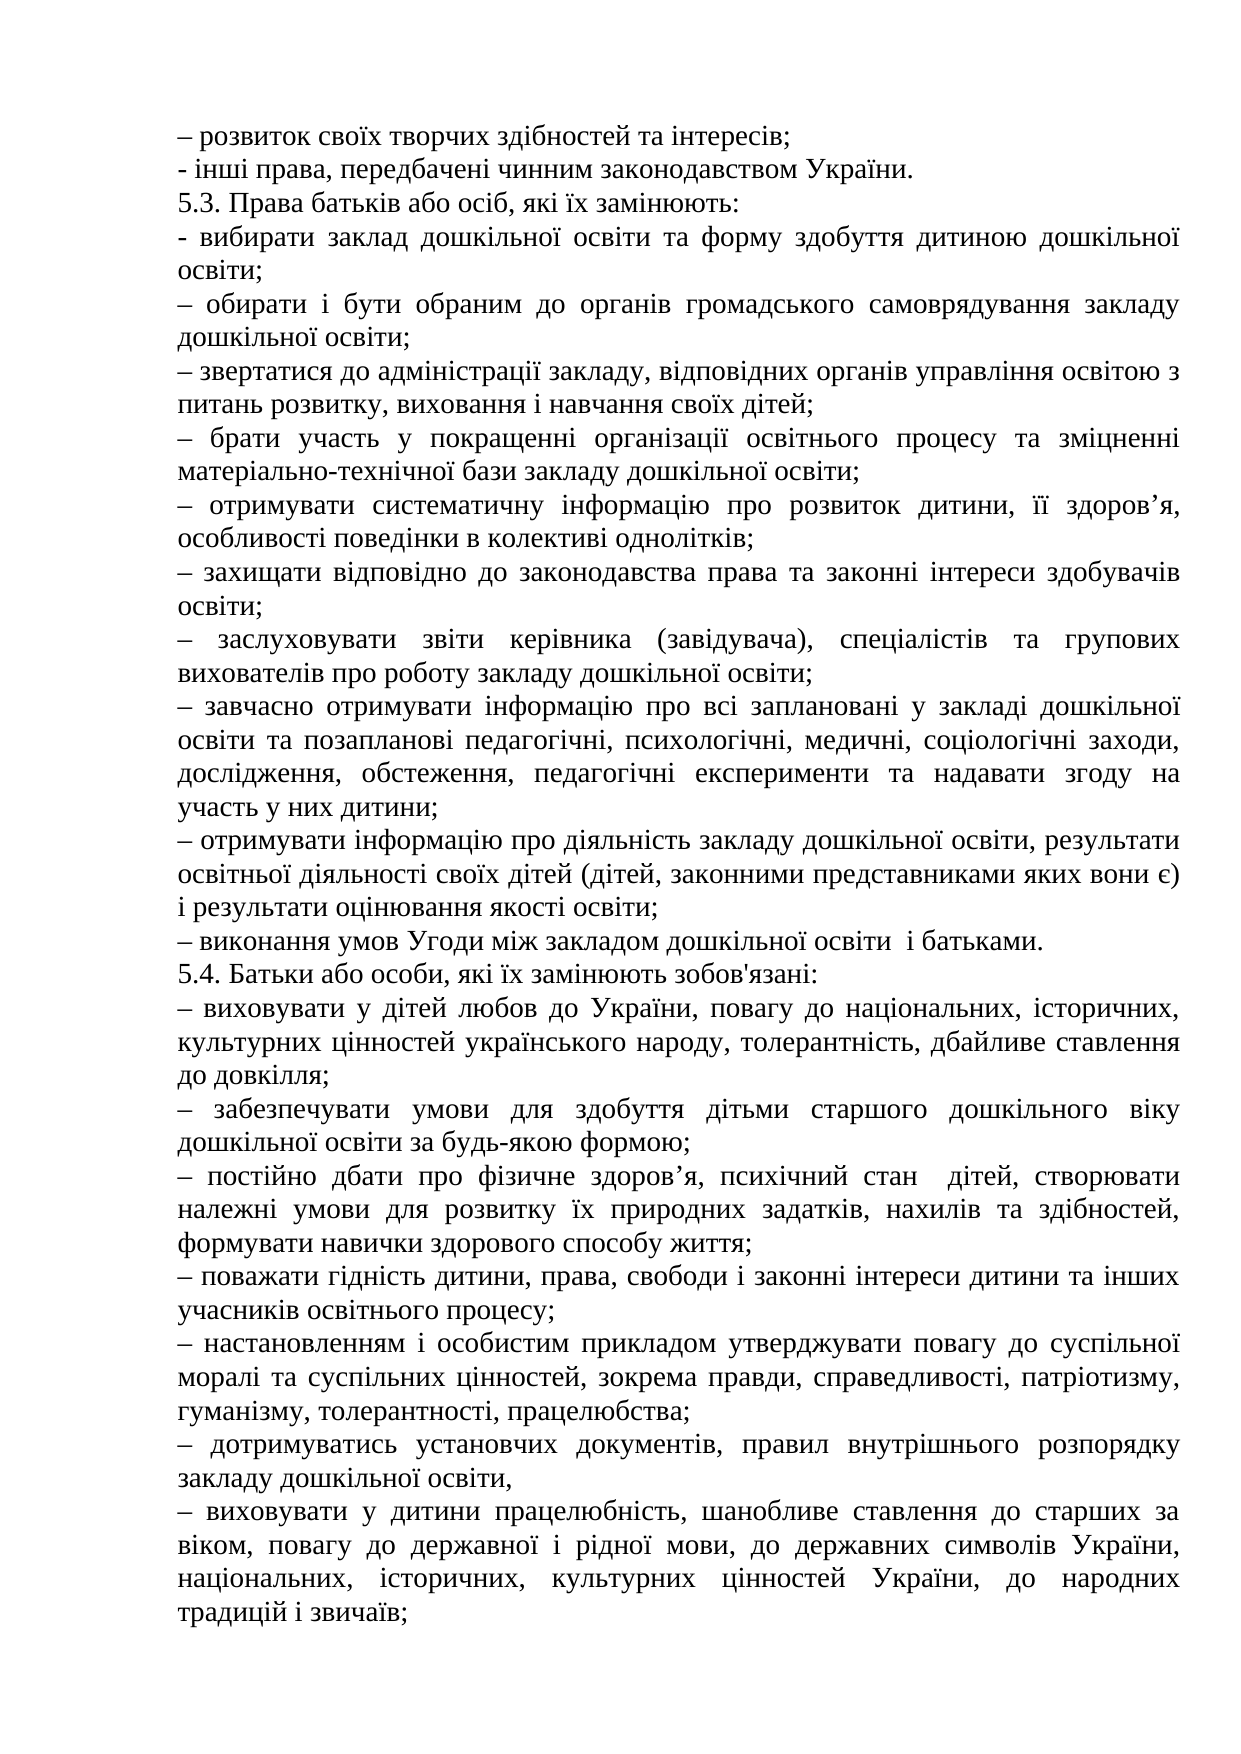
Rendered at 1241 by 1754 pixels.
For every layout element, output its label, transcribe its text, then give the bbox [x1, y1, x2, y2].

text – поважати гідність дитини, права, свободи і законні інтереси дитини та інших учасників освітнього процесу; [177, 1258, 1181, 1326]
text – обирати і бути обраним до органів громадського самоврядування закладу дошкільної освіти; [177, 286, 1181, 353]
text – брати участь у покращенні організації освітнього процесу та зміцненні матеріально-технічної бази закладу дошкільної освіти; [177, 420, 1181, 487]
text – виховувати у дітей любов до України, повагу до національних, історичних, культурних цінностей українського народу, толерантність, дбайливе ставлення до довкілля; [177, 990, 1181, 1091]
text – отримувати систематичну інформацію про розвиток дитини, її здоров’я, особливості поведінки в колективі однолітків; [177, 487, 1181, 554]
text – звертатися до адміністрації закладу, відповідних органів управління освітою з питань розвитку, виховання і навчання своїх дітей; [177, 353, 1181, 420]
text – заслуховувати звіти керівника (завідувача), спеціалістів та групових вихователів про роботу закладу дошкільної освіти; [177, 621, 1181, 688]
text – настановленням і особистим прикладом утверджувати повагу до суспільної моралі та суспільних цінностей, зокрема правди, справедливості, патріотизму, гуманізму, толерантності, працелюбства; [177, 1326, 1181, 1426]
text – отримувати інформацію про діяльність закладу дошкільної освіти, результати освітньої діяльності своїх дітей (дітей, законними представниками яких вони є) і результати оцінювання якості освіти; [177, 822, 1181, 923]
text – виховувати у дитини працелюбність, шанобливе ставлення до старших за віком, повагу до державної і рідної мови, до державних символів України, національних, історичних, культурних цінностей України, до народних традицій і звичаїв; [177, 1493, 1181, 1627]
text – дотримуватись установчих документів, правил внутрішнього розпорядку закладу дошкільної освіти, [177, 1426, 1181, 1493]
text 5.3. Права батьків або осіб, які їх замінюють: [177, 185, 1181, 219]
text – розвиток своїх творчих здібностей та інтересів; [177, 118, 1181, 152]
text – захищати відповідно до законодавства права та законні інтереси здобувачів освіти; [177, 554, 1181, 621]
text – постійно дбати про фізичне здоров’я, психічний стан дітей, створювати належні умови для розвитку їх природних задатків, нахилів та здібностей, формувати навички здорового способу життя; [177, 1158, 1181, 1258]
text – виконання умов Угоди між закладом дошкільної освіти і батьками. [177, 923, 1181, 957]
text - інші права, передбачені чинним законодавством України. [177, 152, 1181, 185]
text - вибирати заклад дошкільної освіти та форму здобуття дитиною дошкільної освіти; [177, 219, 1181, 286]
text 5.4. Батьки або особи, які їх замінюють зобов'язані: [177, 957, 1181, 990]
text – забезпечувати умови для здобуття дітьми старшого дошкільного віку дошкільної освіти за будь-якою формою; [177, 1091, 1181, 1158]
text – завчасно отримувати інформацію про всі заплановані у закладі дошкільної освіти та позапланові педагогічні, психологічні, медичні, соціологічні заходи, дослідження, обстеження, педагогічні експерименти та надавати згоду на участь у них дитини; [177, 688, 1181, 822]
